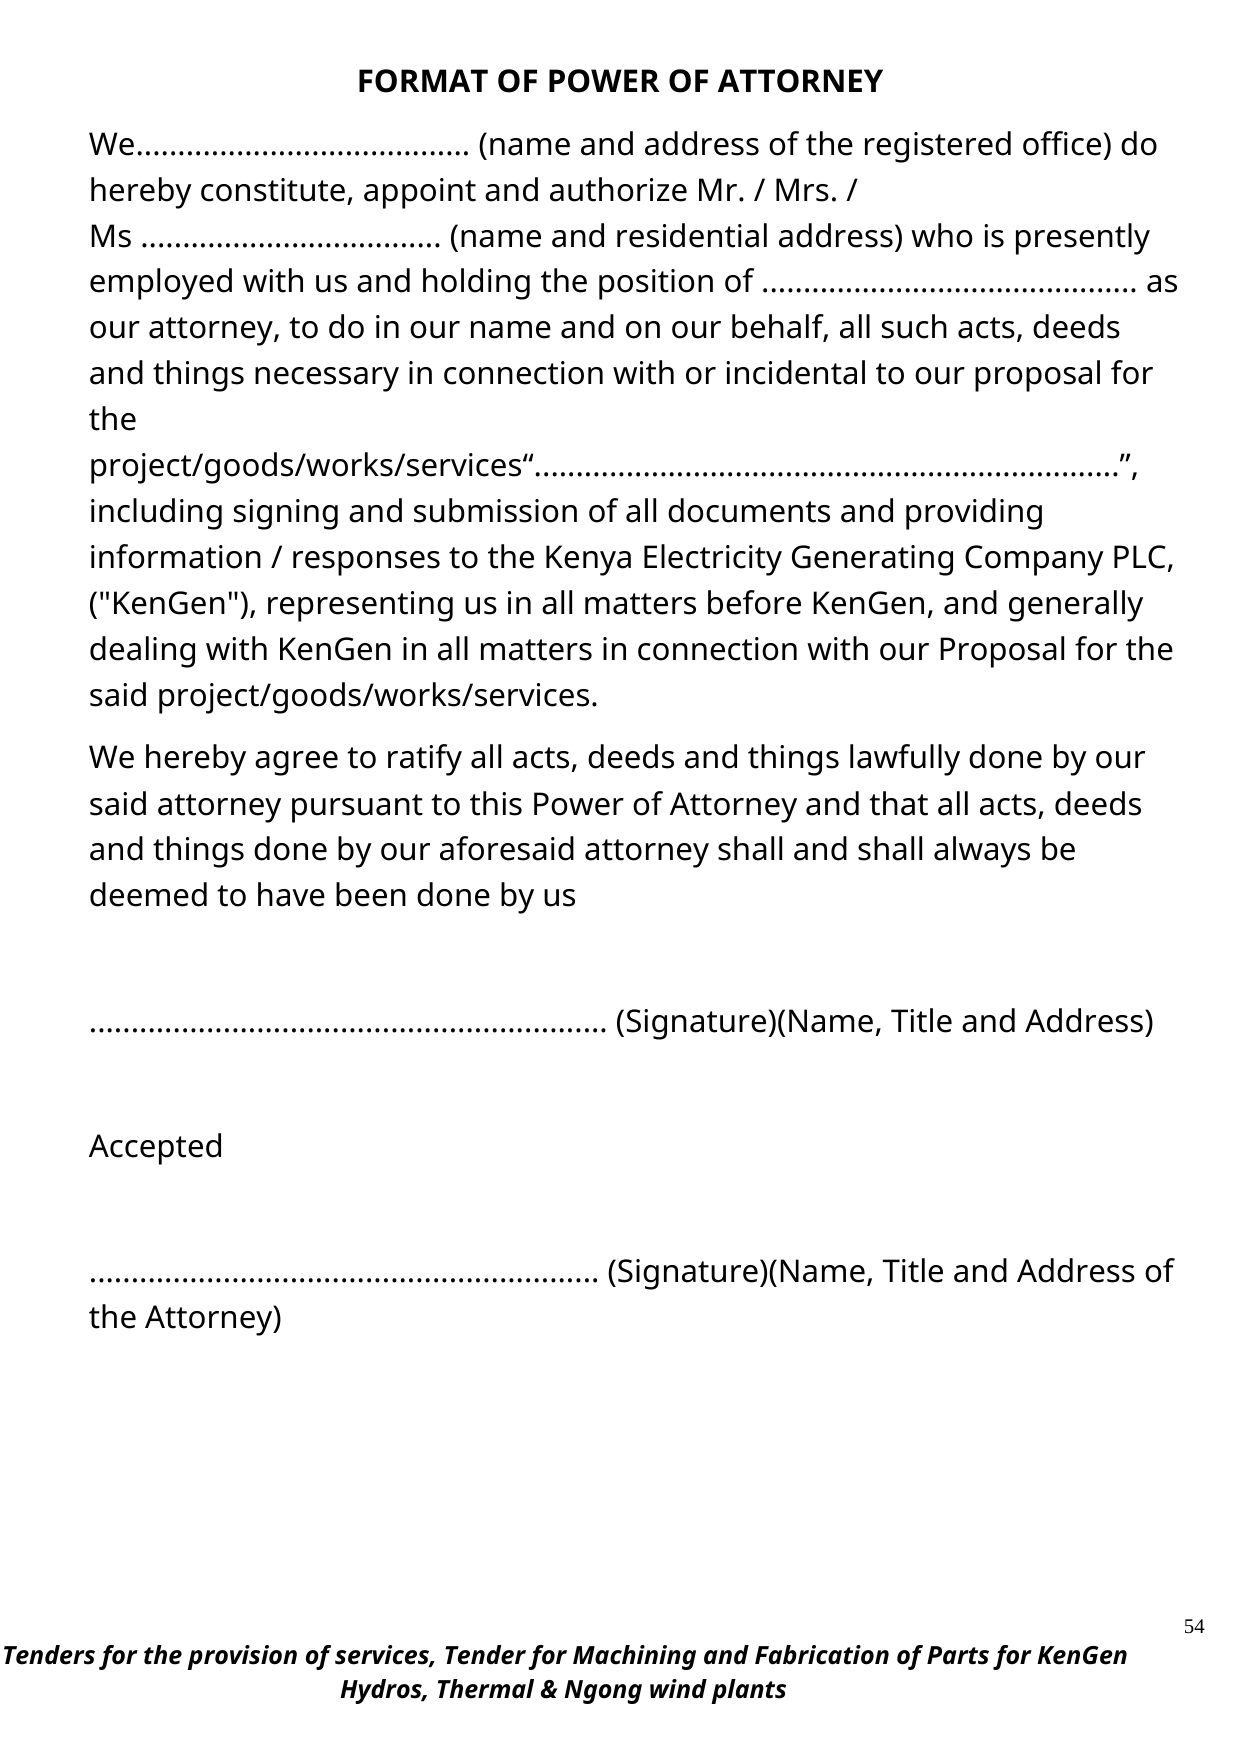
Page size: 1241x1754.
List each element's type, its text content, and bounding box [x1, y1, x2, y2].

text FORMAT OF POWER OF ATTORNEY [0, 59, 1240, 102]
text .............................................................. (Signature)(Name, Title and Address) [89, 998, 1181, 1041]
text We hereby agree to ratify all acts, deeds and things lawfully done by our said attorney pursuant to this Power of Attorney and that all acts, deeds and things done by our aforesaid attorney shall and shall always be deemed to have been done by us [89, 736, 1181, 916]
text Accepted [89, 1124, 1181, 1166]
text ............................................................. (Signature)(Name, Title and Address of the Attorney) [89, 1249, 1181, 1337]
text We........................................ (name and address of the registered office) do hereby constitute, appoint and authorize Mr. / Mrs. / Ms .................................... (name and residential address) who is presently employed with us and holding the position of ............................................. as our attorney, to do in our name and on our behalf, all such acts, deeds and things necessary in connection with or incidental to our proposal for the project/goods/works/services“......................................................................”, including signing and submission of all documents and providing information / responses to the Kenya Electricity Generating Company PLC, ("KenGen"), representing us in all matters before KenGen, and generally dealing with KenGen in all matters in connection with our Proposal for the said project/goods/works/services. [89, 122, 1181, 716]
